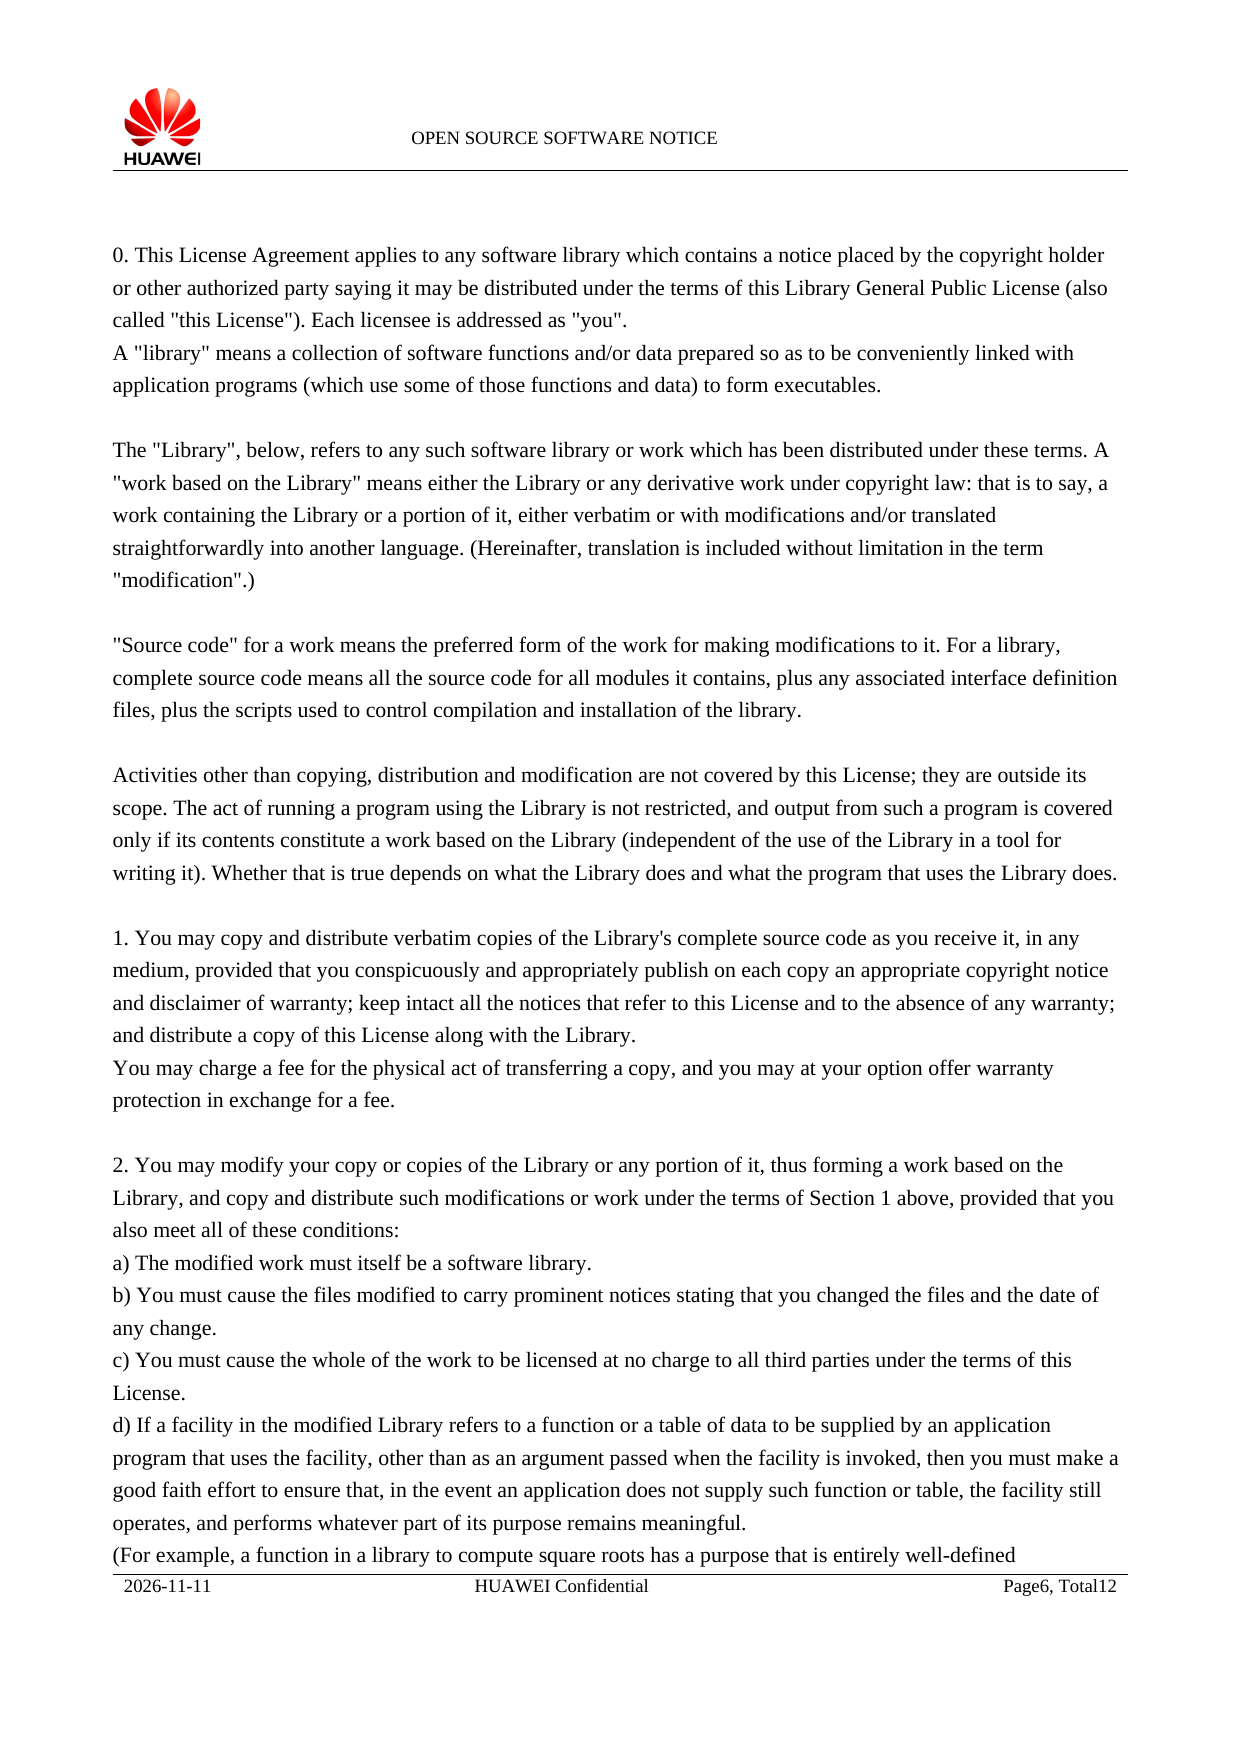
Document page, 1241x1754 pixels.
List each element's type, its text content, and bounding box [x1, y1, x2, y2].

picture [124, 88, 201, 165]
